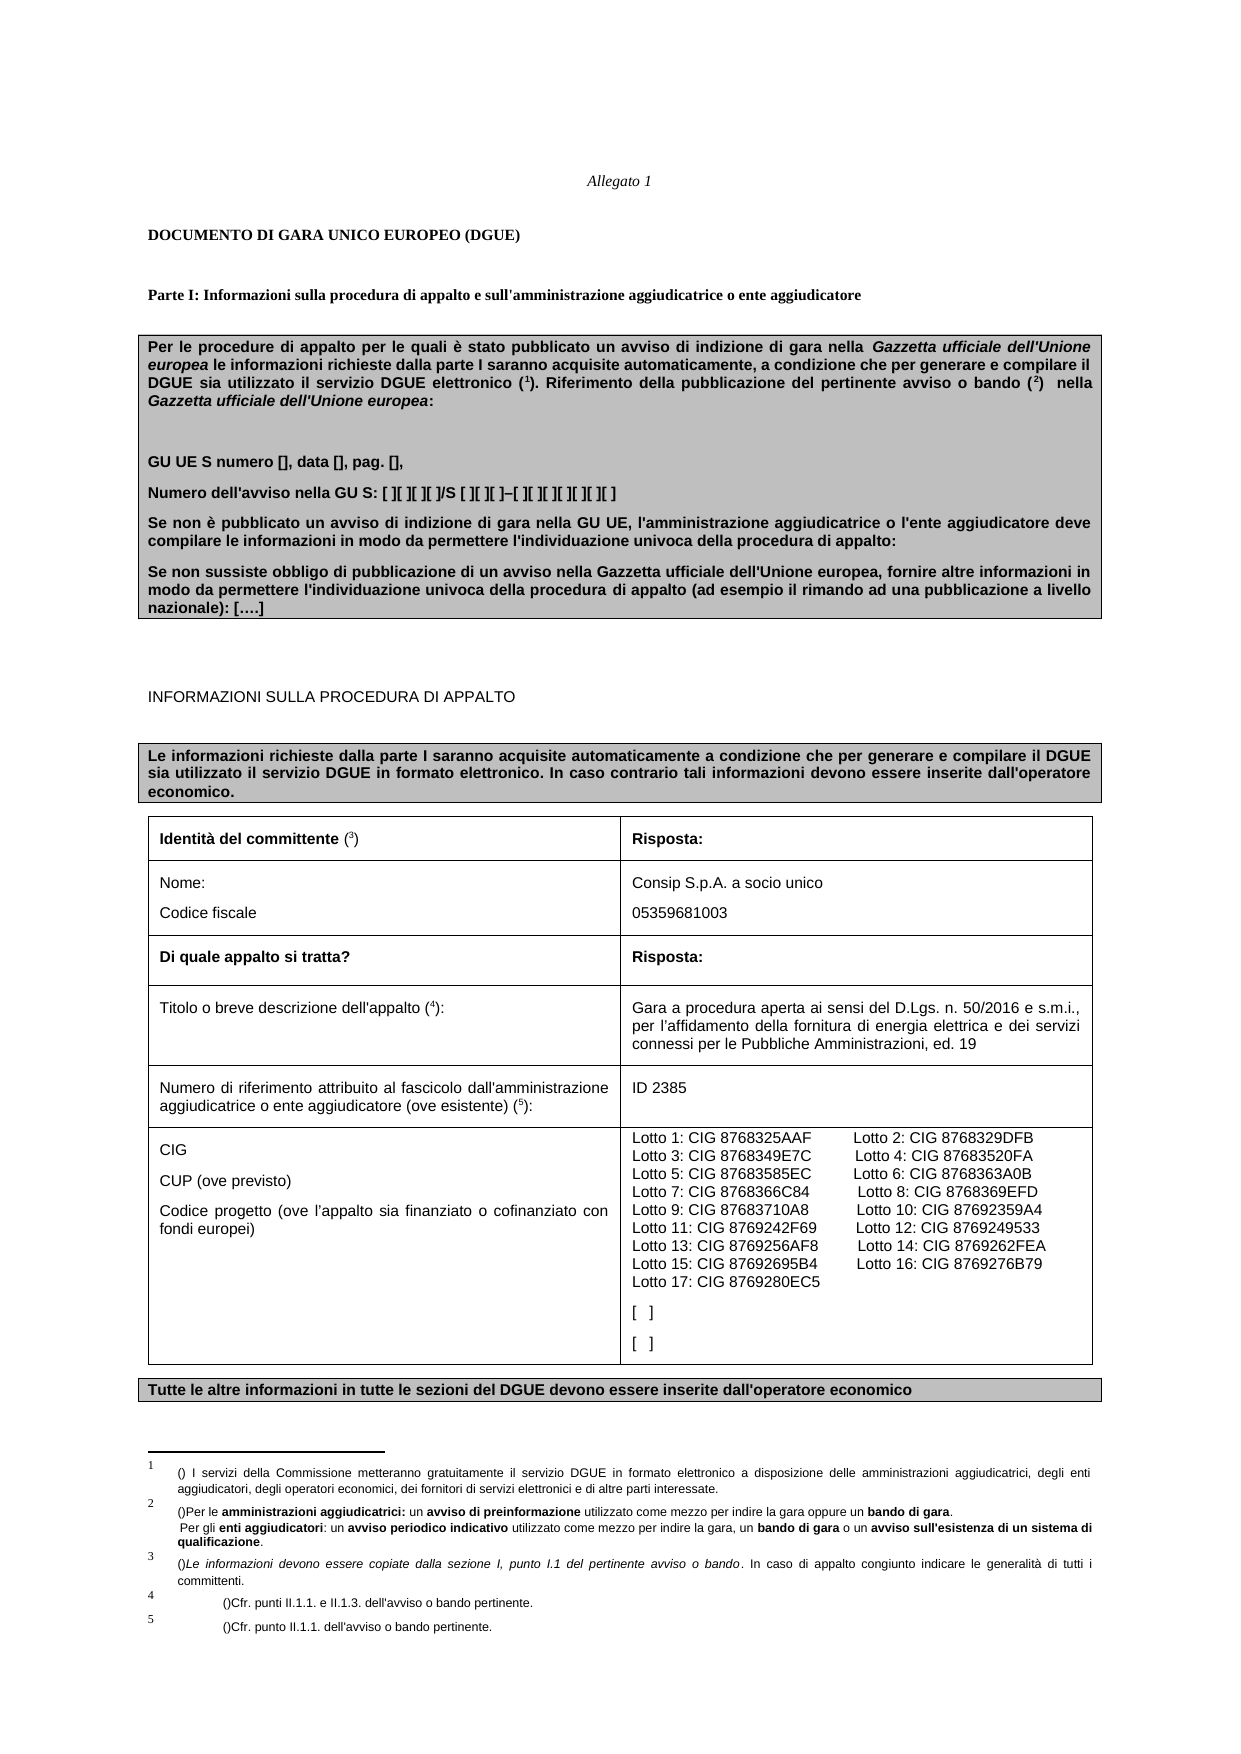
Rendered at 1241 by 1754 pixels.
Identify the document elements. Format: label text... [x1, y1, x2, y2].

text GU UE S numero [], data [], pag. [], [139, 450, 1101, 471]
table_cell Titolo o breve descrizione dell'appalto (): [149, 986, 620, 1065]
text Le informazioni richieste dalla parte I saranno acquisite automaticamente a condizione che per generare e compilare il DGUE sia utilizzato il servizio DGUE in formato elettronico. In caso contrario tali informazioni devono essere inserite dall'operatore economico. [139, 744, 1101, 802]
table_cell Risposta: [621, 936, 1092, 985]
table_cell Di quale appalto si tratta? [149, 936, 620, 985]
table_cell Lotto 1: CIG 8768325AAF Lotto 2: CIG 8768329DFB Lotto 3: CIG 8768349E7C Lotto 4: CIG 87683520FA Lotto 5: CIG 87683585EC Lotto 6: CIG 8768363A0B Lotto 7: CIG 8768366C84 Lotto 8: CIG 8768369EFD Lotto 9: CIG 87683710A8 Lotto 10: CIG 87692359A4 Lotto 11: CIG 8769242F69 Lotto 12: CIG 8769249533 Lotto 13: CIG 8769256AF8 Lotto 14: CIG 8769262FEA Lotto 15: CIG 87692695B4 Lotto 16: CIG 8769276B79 Lotto 17: CIG 8769280EC5 [ ] [ ] [621, 1128, 1092, 1364]
text documento di gara unico europeo (DGUE) [148, 225, 1093, 243]
title Parte I: Informazioni sulla procedura di appalto e sull'amministrazione aggiudicatrice o ente aggiudicatore [148, 286, 1093, 304]
text Tutte le altre informazioni in tutte le sezioni del DGUE devono essere inserite dall'operatore economico [139, 1379, 1101, 1401]
text Per le procedure di appalto per le quali è stato pubblicato un avviso di indizione di gara nella Gazzetta ufficiale dell'Unione europea le informazioni richieste dalla parte I saranno acquisite automaticamente, a condizione che per generare e compilare il DGUE sia utilizzato il servizio DGUE elettronico (). Riferimento della pubblicazione del pertinente avviso o bando () nella Gazzetta ufficiale dell'Unione europea: [139, 336, 1101, 410]
text Se non è pubblicato un avviso di indizione di gara nella GU UE, l'amministrazione aggiudicatrice o l'ente aggiudicatore deve compilare le informazioni in modo da permettere l'individuazione univoca della procedura di appalto: [139, 511, 1101, 550]
title Informazioni sulla procedura di appalto [148, 688, 1093, 706]
table_cell Numero di riferimento attribuito al fascicolo dall'amministrazione aggiudicatrice o ente aggiudicatore (ove esistente) (): [149, 1066, 620, 1127]
table_header Identità del committente () [149, 817, 620, 860]
table_header Risposta: [621, 817, 1092, 860]
table_cell ID 2385 [621, 1066, 1092, 1127]
text Se non sussiste obbligo di pubblicazione di un avviso nella Gazzetta ufficiale dell'Unione europea, fornire altre informazioni in modo da permettere l'individuazione univoca della procedura di appalto (ad esempio il rimando ad una pubblicazione a livello nazionale): [….] [139, 559, 1101, 618]
table_cell Consip S.p.A. a socio unico 05359681003 [621, 861, 1092, 934]
text Numero dell'avviso nella GU S: [ ][ ][ ][ ]/S [ ][ ][ ]–[ ][ ][ ][ ][ ][ ][ ] [139, 480, 1101, 501]
text Allegato 1 [148, 172, 1093, 189]
table_cell CIG CUP (ove previsto) Codice progetto (ove l’appalto sia finanziato o cofinanziato con fondi europei) [149, 1128, 620, 1364]
table_cell Nome: Codice fiscale [149, 861, 620, 934]
table_cell Gara a procedura aperta ai sensi del D.Lgs. n. 50/2016 e s.m.i., per l’affidamento della fornitura di energia elettrica e dei servizi connessi per le Pubbliche Amministrazioni, ed. 19 [621, 986, 1092, 1065]
